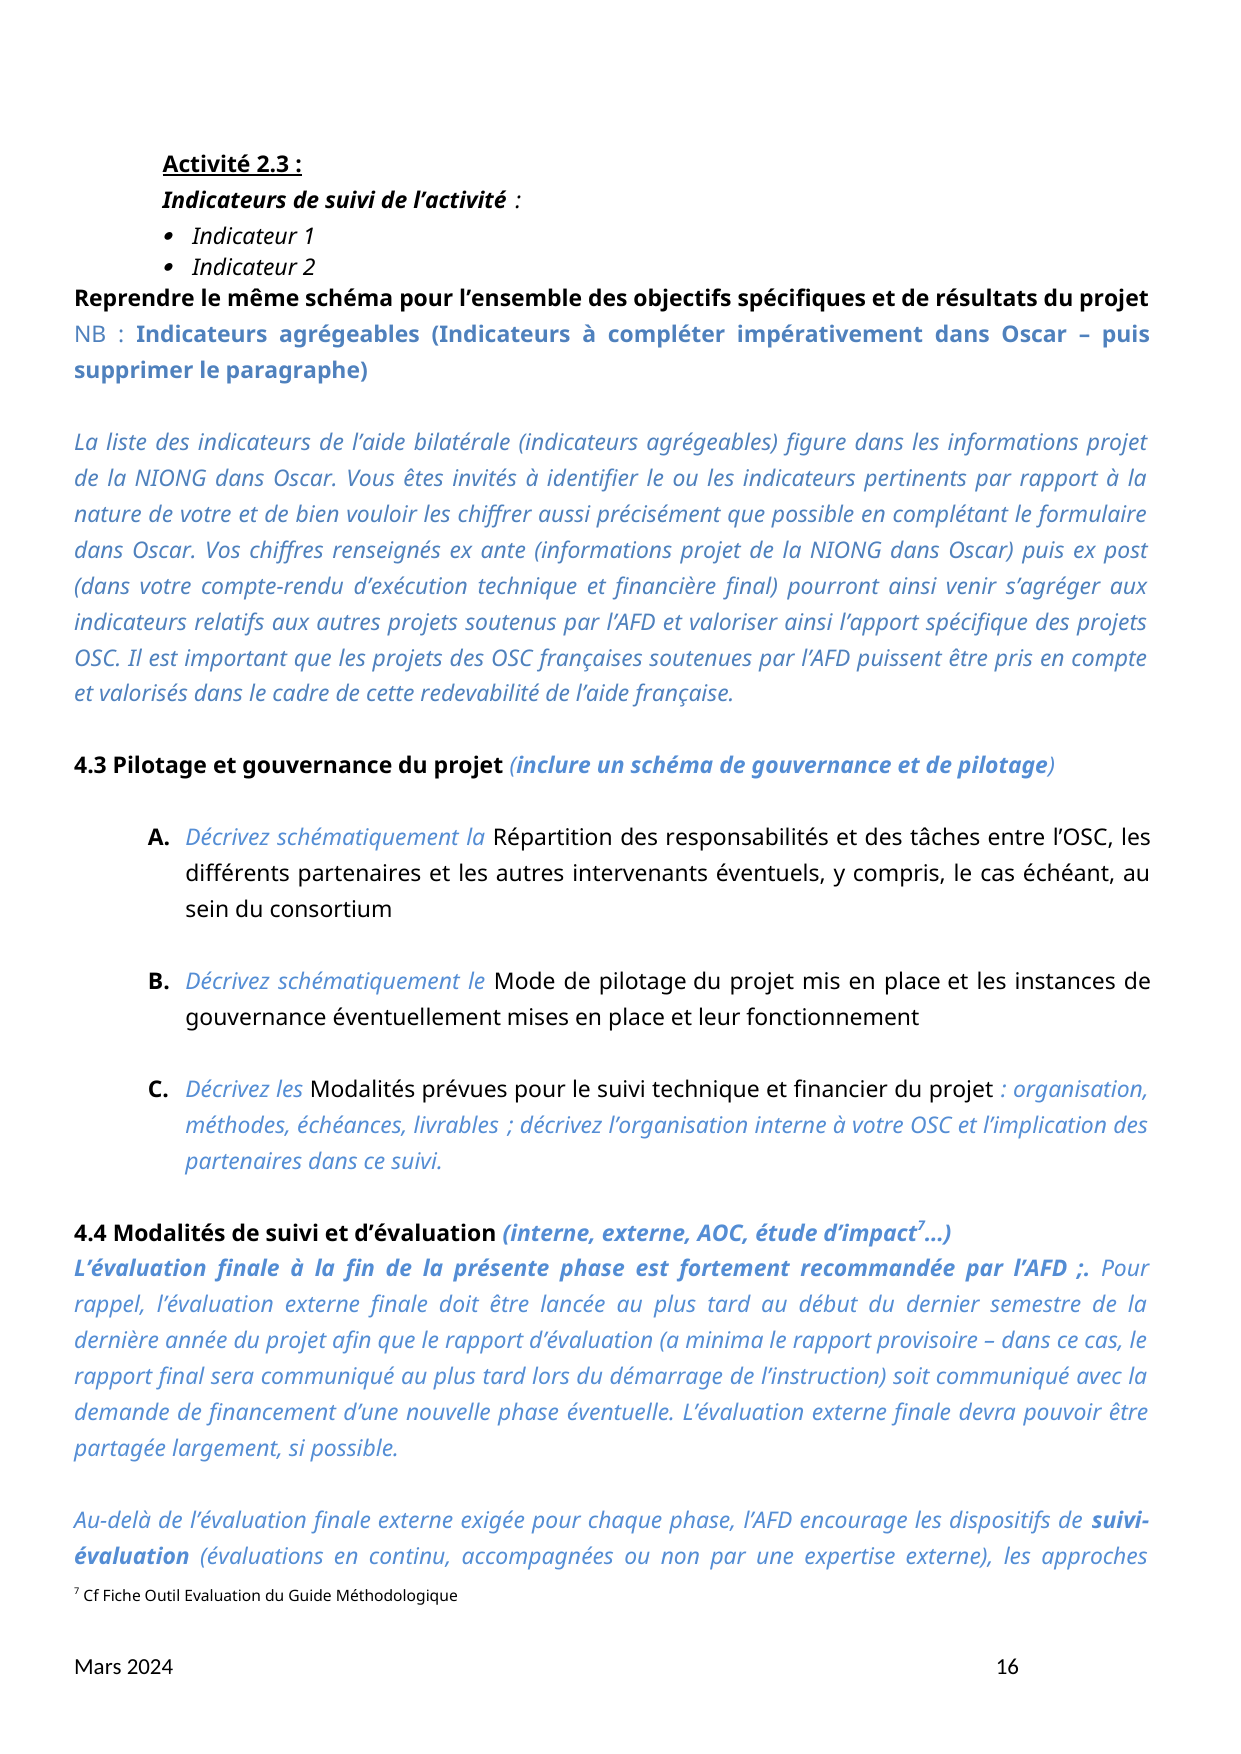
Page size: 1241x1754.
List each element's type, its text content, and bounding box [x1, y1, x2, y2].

list Décrivez les Modalités prévues pour le suivi technique et financier du projet : organisation, méthodes, échéances, livrables ; décrivez l’organisation interne à votre OSC et l’implication des partenaires dans ce suivi. [148, 1073, 1152, 1176]
text Reprendre le même schéma pour l’ensemble des objectifs spécifiques et de résultats du projet [74, 282, 1152, 313]
text La liste des indicateurs de l’aide bilatérale (indicateurs agrégeables) figure dans les informations projet de la NIONG dans Oscar. Vous êtes invités à identifier le ou les indicateurs pertinents par rapport à la nature de votre et de bien vouloir les chiffrer aussi précisément que possible en complétant le formulaire dans Oscar. Vos chiffres renseignés ex ante (informations projet de la NIONG dans Oscar) puis ex post (dans votre compte-rendu d’exécution technique et financière final) pourront ainsi venir s’agréger aux indicateurs relatifs aux autres projets soutenus par l’AFD et valoriser ainsi l’apport spécifique des projets OSC. Il est important que les projets des OSC françaises soutenues par l’AFD puissent être pris en compte et valorisés dans le cadre de cette redevabilité de l’aide française. [74, 426, 1152, 709]
text 4.4 Modalités de suivi et d’évaluation (interne, externe, AOC, étude d’impact…) [74, 1216, 1152, 1248]
list Décrivez schématiquement la Répartition des responsabilités et des tâches entre l’OSC, les différents partenaires et les autres intervenants éventuels, y compris, le cas échéant, au sein du consortium [148, 821, 1152, 924]
text Activité 2.3 : [162, 148, 1152, 179]
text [74, 1504, 1152, 1571]
list Indicateur 2 [162, 251, 1152, 282]
text NB : Indicateurs agrégeables (Indicateurs à compléter impérativement dans Oscar – puis supprimer le paragraphe) [74, 318, 1152, 385]
list Décrivez schématiquement le Mode de pilotage du projet mis en place et les instances de gouvernance éventuellement mises en place et leur fonctionnement [148, 965, 1152, 1032]
text L’évaluation finale à la fin de la présente phase est fortement recommandée par l’AFD ;. Pour rappel, l’évaluation externe finale doit être lancée au plus tard au début du dernier semestre de la dernière année du projet afin que le rapport d’évaluation (a minima le rapport provisoire – dans ce cas, le rapport final sera communiqué au plus tard lors du démarrage de l’instruction) soit communiqué avec la demande de financement d’une nouvelle phase éventuelle. L’évaluation externe finale devra pouvoir être partagée largement, si possible. [74, 1252, 1152, 1463]
text 4.3 Pilotage et gouvernance du projet (inclure un schéma de gouvernance et de pilotage) [74, 749, 1152, 781]
text Indicateurs de suivi de l’activité : [162, 184, 1152, 215]
list Indicateur 1 [162, 219, 1152, 251]
